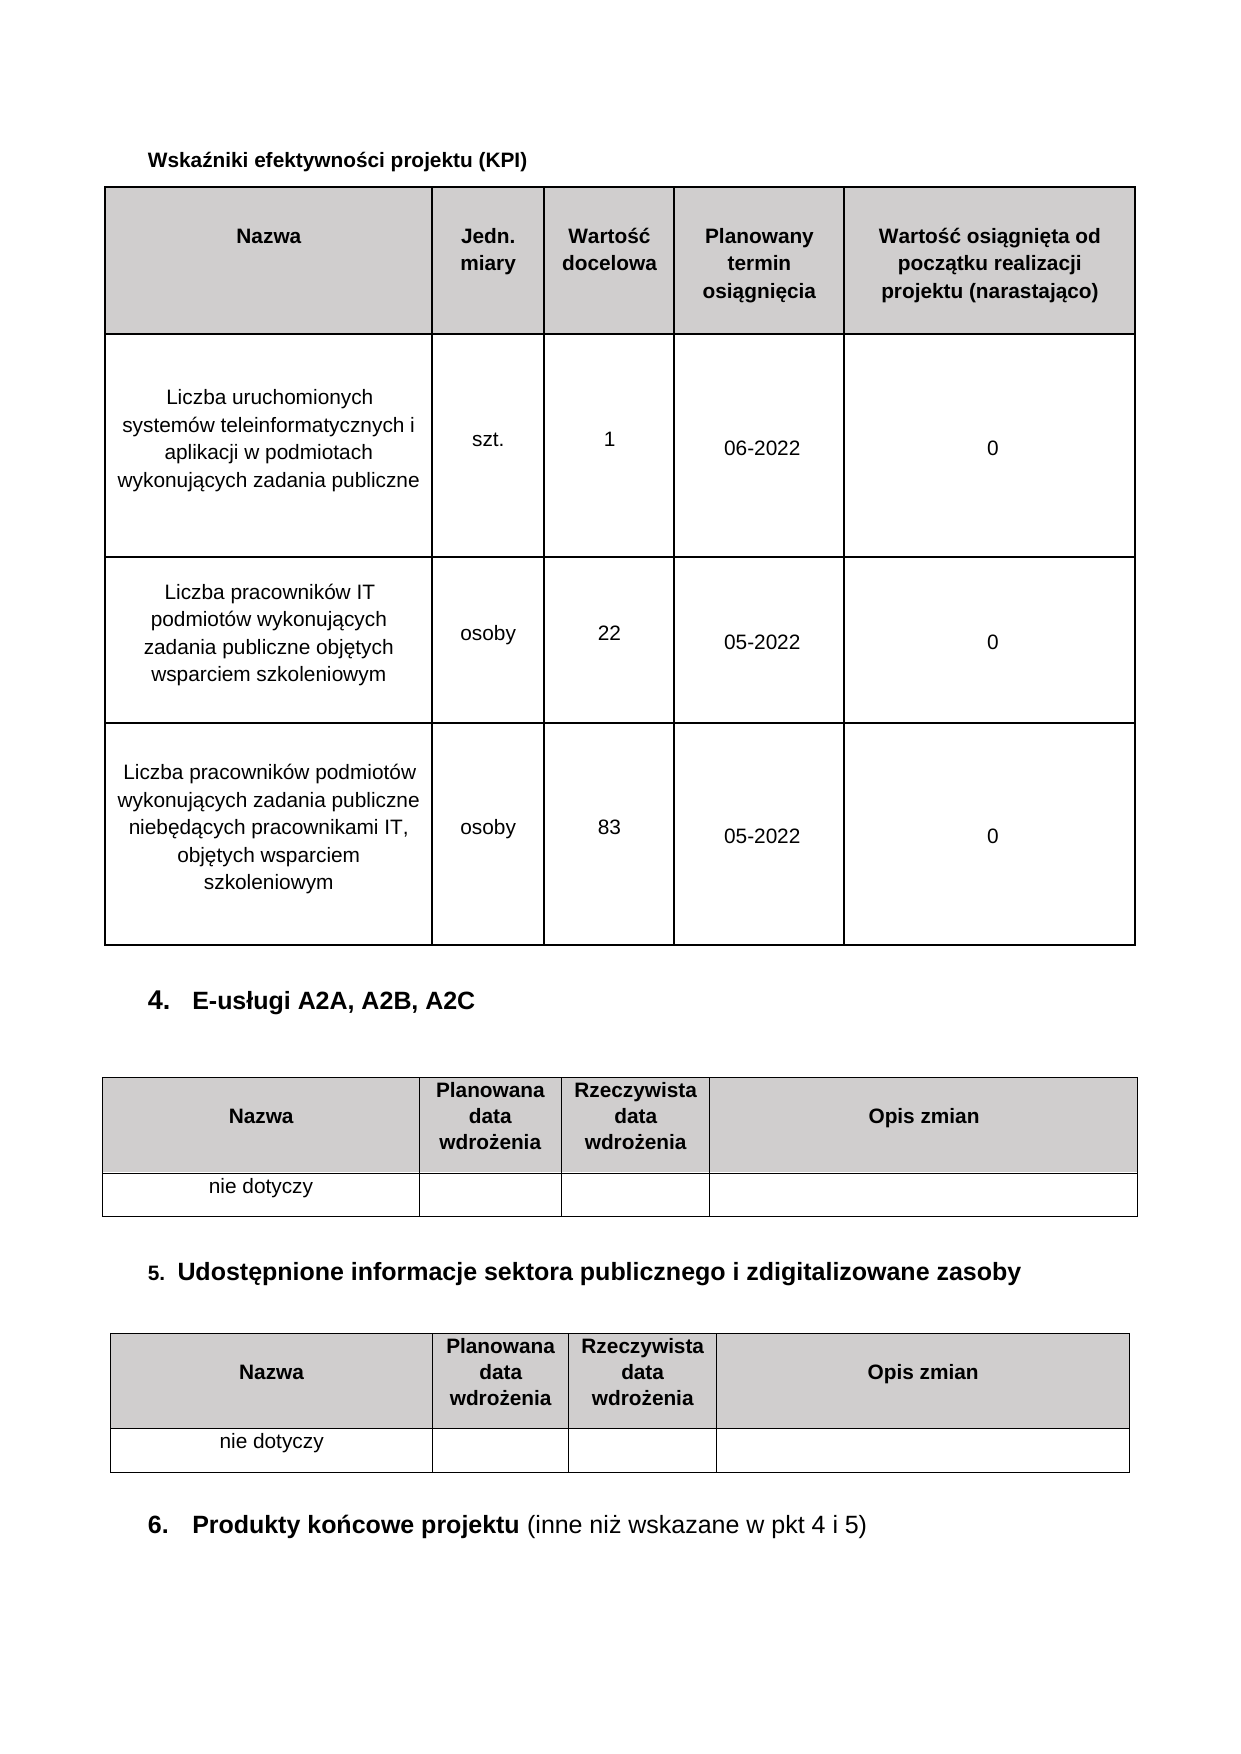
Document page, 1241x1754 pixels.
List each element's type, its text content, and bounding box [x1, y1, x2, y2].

table_cell [420, 1174, 561, 1216]
table_cell 1 [545, 335, 673, 556]
table_cell Liczba pracowników IT podmiotów wykonujących zadania publiczne objętych wsparciem szkoleniowym [106, 558, 431, 722]
table_cell 22 [545, 558, 673, 722]
text Wskaźniki efektywności projektu (KPI) [148, 148, 1093, 172]
table_cell 0 [845, 335, 1134, 556]
table_cell Liczba pracowników podmiotów wykonujących zadania publiczne niebędących pracownikami IT, objętych wsparciem szkoleniowym [106, 724, 431, 944]
table_header Rzeczywista data wdrożenia [569, 1334, 716, 1428]
table_cell szt. [433, 335, 543, 556]
table_cell [569, 1429, 716, 1472]
table_cell 83 [545, 724, 673, 944]
table_header Rzeczywista data wdrożenia [562, 1078, 709, 1172]
table_header Opis zmian [710, 1078, 1137, 1172]
table_cell nie dotyczy [111, 1429, 432, 1472]
table_cell [562, 1174, 709, 1216]
table_cell osoby [433, 724, 543, 944]
table_cell [717, 1429, 1129, 1472]
table_header Jedn. miary [433, 188, 543, 333]
table_cell [433, 1429, 568, 1472]
table_header Planowana data wdrożenia [433, 1334, 568, 1428]
table_header Planowany termin osiągnięcia [675, 188, 843, 333]
table_cell Liczba uruchomionych systemów teleinformatycznych i aplikacji w podmiotach wykonujących zadania publiczne [106, 335, 431, 556]
table_header Nazwa [103, 1078, 419, 1172]
subtitle E-usługi A2A, A2B, A2C [148, 984, 1093, 1015]
table_cell 0 [845, 558, 1134, 722]
table_header Nazwa [111, 1334, 432, 1428]
table_header Opis zmian [717, 1334, 1129, 1428]
table_cell 0 [845, 724, 1134, 944]
subtitle Produkty końcowe projektu (inne niż wskazane w pkt 4 i 5) [148, 1511, 1093, 1539]
table_header Wartość docelowa [545, 188, 673, 333]
table_header Nazwa [106, 188, 431, 333]
table_cell osoby [433, 558, 543, 722]
table_header Planowana data wdrożenia [420, 1078, 561, 1172]
table_cell [710, 1174, 1137, 1216]
table_header Wartość osiągnięta od początku realizacji projektu (narastająco) [845, 188, 1134, 333]
table_cell 05-2022 [675, 724, 843, 944]
table_cell nie dotyczy [103, 1174, 419, 1216]
subtitle Udostępnione informacje sektora publicznego i zdigitalizowane zasoby [148, 1255, 1093, 1286]
table_cell 06-2022 [675, 335, 843, 556]
table_cell 05-2022 [675, 558, 843, 722]
